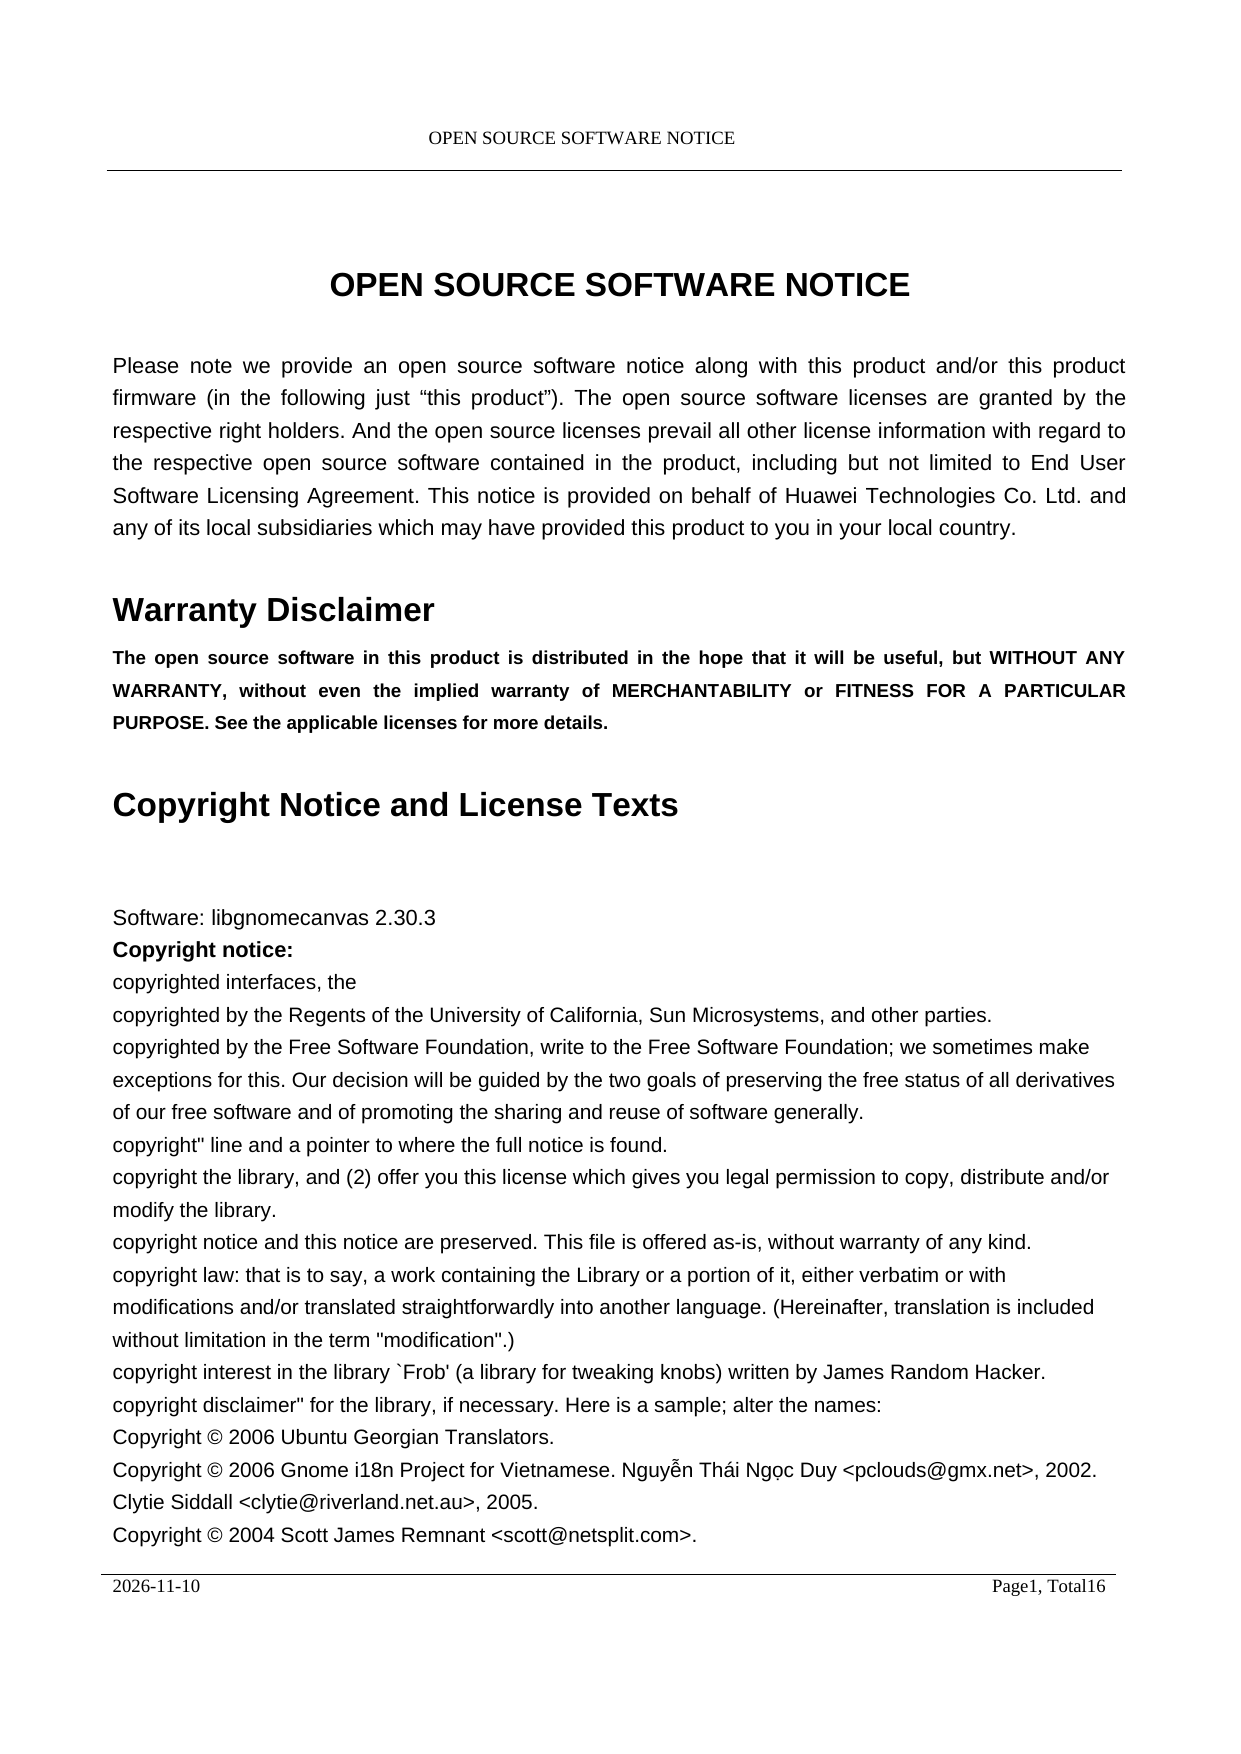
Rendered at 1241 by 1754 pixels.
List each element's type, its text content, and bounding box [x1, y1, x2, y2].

text Copyright © 2004 Scott James Remnant <scott@netsplit.com>. [112, 1518, 1128, 1551]
text The open source software in this product is distributed in the hope that it will be useful, but WITHOUT ANY WARRANTY, without even the implied warranty of MERCHANTABILITY or FITNESS FOR A PARTICULAR PURPOSE. See the applicable licenses for more details. [112, 641, 1128, 739]
text Warranty Disclaimer [112, 576, 1128, 641]
text copyright law: that is to say, a work containing the Library or a portion of it, either verbatim or with modifications and/or translated straightforwardly into another language. (Hereinafter, translation is included without limitation in the term "modification".) [112, 1258, 1128, 1356]
text copyrighted by the Regents of the University of California, Sun Microsystems, and other parties. [112, 998, 1128, 1031]
text copyright notice and this notice are preserved. This file is offered as-is, without warranty of any kind. [112, 1226, 1128, 1258]
text Copyright © 2006 Gnome i18n Project for Vietnamese. Nguyễn Thái Ngọc Duy <pclouds@gmx.net>, 2002. Clytie Siddall <clytie@riverland.net.au>, 2005. [112, 1453, 1128, 1518]
text OPEN SOURCE SOFTWARE NOTICE [112, 251, 1128, 316]
text Please note we provide an open source software notice along with this product and/or this product firmware (in the following just “this product”). The open source software licenses are granted by the respective right holders. And the open source licenses prevail all other license information with regard to the respective open source software contained in the product, including but not limited to End User Software Licensing Agreement. This notice is provided on behalf of Huawei Technologies Co. Ltd. and any of its local subsidiaries which may have provided this product to you in your local country. [112, 349, 1128, 544]
text Copyright notice: [112, 933, 1128, 966]
text Software: libgnomecanvas 2.30.3 [112, 901, 1128, 933]
text copyrighted interfaces, the [112, 966, 1128, 998]
text copyrighted by the Free Software Foundation, write to the Free Software Foundation; we sometimes make exceptions for this. Our decision will be guided by the two goals of preserving the free status of all derivatives of our free software and of promoting the sharing and reuse of software generally. [112, 1031, 1128, 1128]
text copyright interest in the library `Frob' (a library for tweaking knobs) written by James Random Hacker. [112, 1356, 1128, 1388]
text Copyright © 2006 Ubuntu Georgian Translators. [112, 1421, 1128, 1453]
text copyright the library, and (2) offer you this license which gives you legal permission to copy, distribute and/or modify the library. [112, 1161, 1128, 1226]
text Copyright Notice and License Texts [112, 771, 1128, 836]
text copyright" line and a pointer to where the full notice is found. [112, 1128, 1128, 1161]
text copyright disclaimer" for the library, if necessary. Here is a sample; alter the names: [112, 1388, 1128, 1421]
